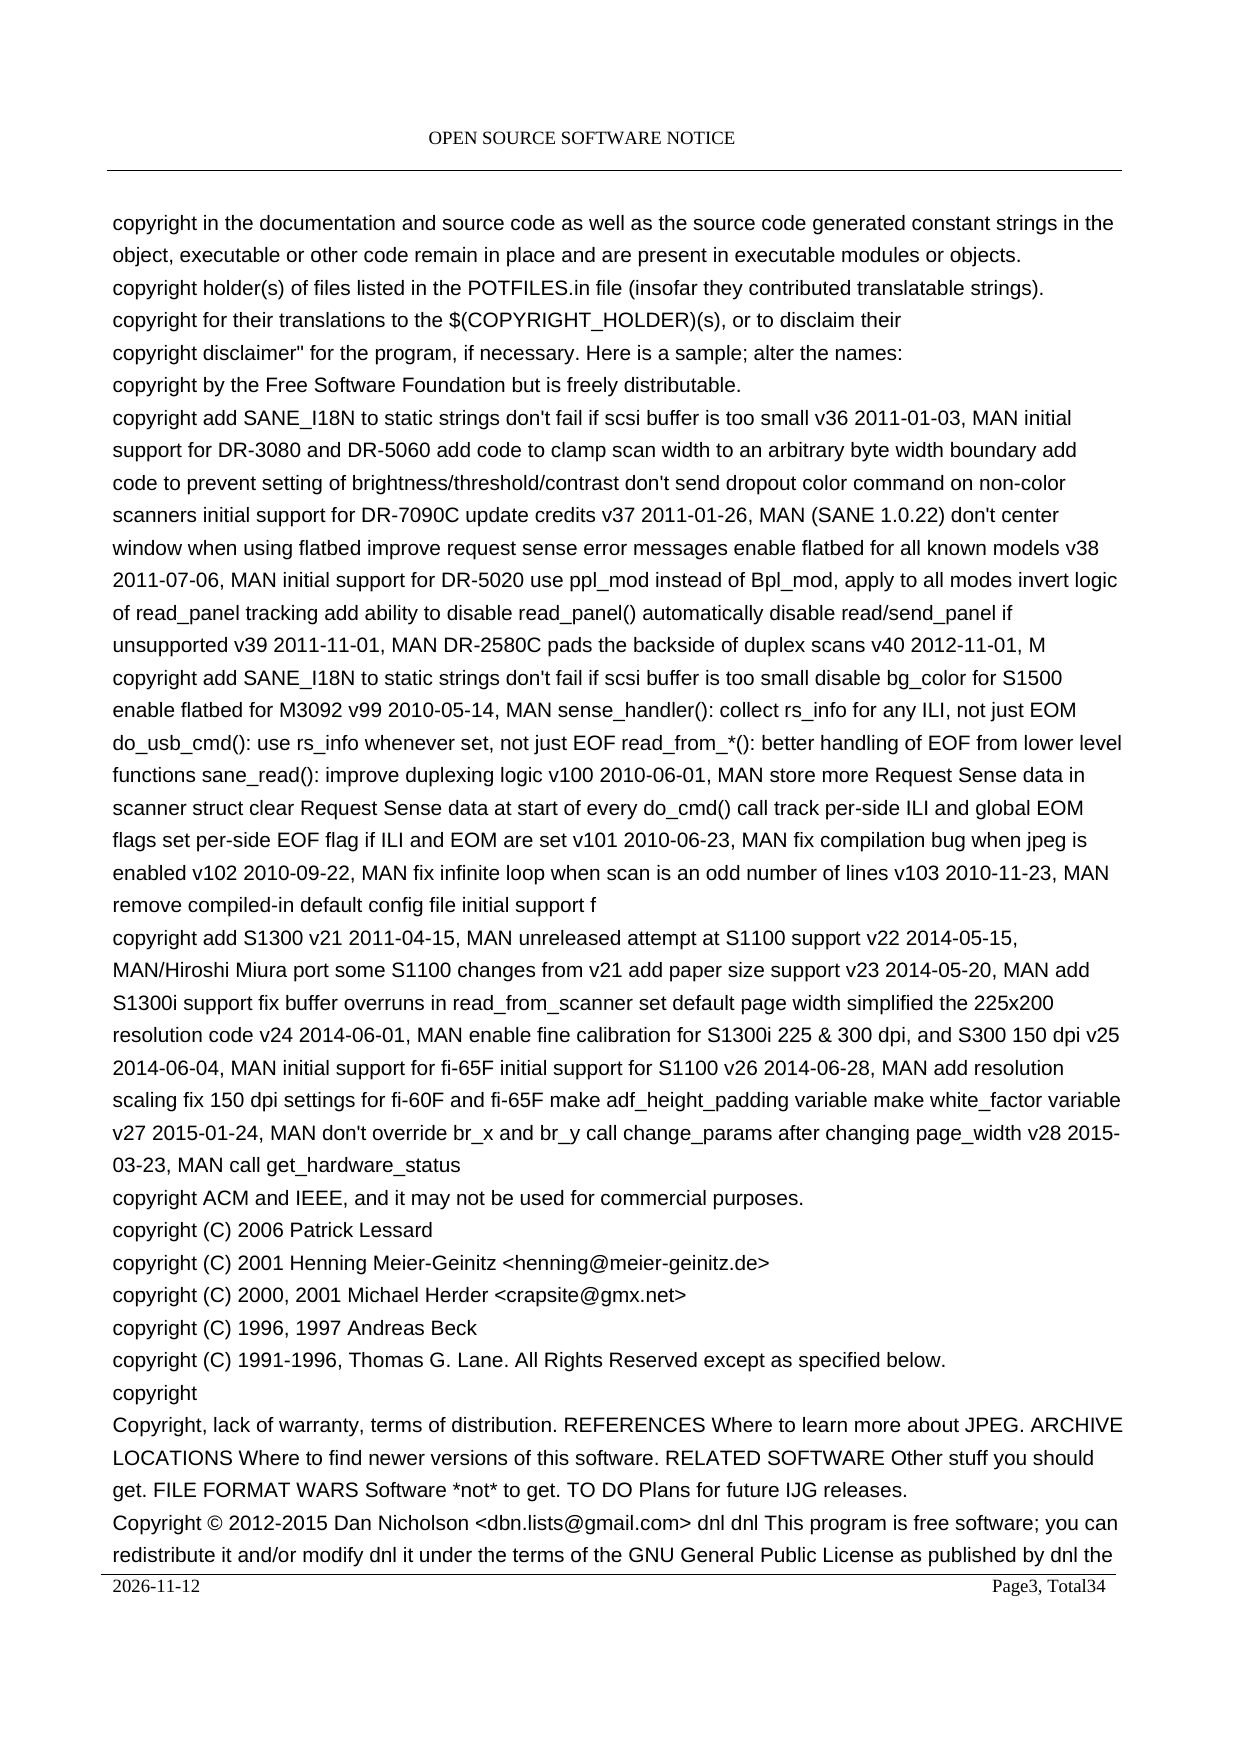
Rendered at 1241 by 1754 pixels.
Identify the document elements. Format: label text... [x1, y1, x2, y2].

text copyright disclaimer" for the program, if necessary. Here is a sample; alter the names: [112, 336, 1128, 369]
text copyright (C) 2000, 2001 Michael Herder <crapsite@gmx.net> [112, 1279, 1128, 1311]
text copyright add S1300 v21 2011-04-15, MAN unreleased attempt at S1100 support v22 2014-05-15, MAN/Hiroshi Miura port some S1100 changes from v21 add paper size support v23 2014-05-20, MAN add S1300i support fix buffer overruns in read_from_scanner set default page width simplified the 225x200 resolution code v24 2014-06-01, MAN enable fine calibration for S1300i 225 & 300 dpi, and S300 150 dpi v25 2014-06-04, MAN initial support for fi-65F initial support for S1100 v26 2014-06-28, MAN add resolution scaling fix 150 dpi settings for fi-60F and fi-65F make adf_height_padding variable make white_factor variable v27 2015-01-24, MAN don't override br_x and br_y call change_params after changing page_width v28 2015-03-23, MAN call get_hardware_status [112, 921, 1128, 1181]
text copyright by the Free Software Foundation but is freely distributable. [112, 369, 1128, 401]
text copyright (C) 1991-1996, Thomas G. Lane. All Rights Reserved except as specified below. [112, 1344, 1128, 1376]
text copyright add SANE_I18N to static strings don't fail if scsi buffer is too small v36 2011-01-03, MAN initial support for DR-3080 and DR-5060 add code to clamp scan width to an arbitrary byte width boundary add code to prevent setting of brightness/threshold/contrast don't send dropout color command on non-color scanners initial support for DR-7090C update credits v37 2011-01-26, MAN (SANE 1.0.22) don't center window when using flatbed improve request sense error messages enable flatbed for all known models v38 2011-07-06, MAN initial support for DR-5020 use ppl_mod instead of Bpl_mod, apply to all modes invert logic of read_panel tracking add ability to disable read_panel() automatically disable read/send_panel if unsupported v39 2011-11-01, MAN DR-2580C pads the backside of duplex scans v40 2012-11-01, M [112, 401, 1128, 661]
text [112, 1506, 1128, 1571]
text copyright in the documentation and source code as well as the source code generated constant strings in the object, executable or other code remain in place and are present in executable modules or objects. [112, 206, 1128, 271]
text copyright for their translations to the $(COPYRIGHT_HOLDER)(s), or to disclaim their [112, 304, 1128, 336]
text copyright (C) 2006 Patrick Lessard [112, 1214, 1128, 1246]
text copyright holder(s) of files listed in the POTFILES.in file (insofar they contributed translatable strings). [112, 271, 1128, 304]
text copyright (C) 2001 Henning Meier-Geinitz <henning@meier-geinitz.de> [112, 1246, 1128, 1279]
text copyright add SANE_I18N to static strings don't fail if scsi buffer is too small disable bg_color for S1500 enable flatbed for M3092 v99 2010-05-14, MAN sense_handler(): collect rs_info for any ILI, not just EOM do_usb_cmd(): use rs_info whenever set, not just EOF read_from_*(): better handling of EOF from lower level functions sane_read(): improve duplexing logic v100 2010-06-01, MAN store more Request Sense data in scanner struct clear Request Sense data at start of every do_cmd() call track per-side ILI and global EOM flags set per-side EOF flag if ILI and EOM are set v101 2010-06-23, MAN fix compilation bug when jpeg is enabled v102 2010-09-22, MAN fix infinite loop when scan is an odd number of lines v103 2010-11-23, MAN remove compiled-in default config file initial support f [112, 661, 1128, 921]
text copyright [112, 1376, 1128, 1409]
text Copyright, lack of warranty, terms of distribution. REFERENCES Where to learn more about JPEG. ARCHIVE LOCATIONS Where to find newer versions of this software. RELATED SOFTWARE Other stuff you should get. FILE FORMAT WARS Software *not* to get. TO DO Plans for future IJG releases. [112, 1409, 1128, 1506]
text copyright (C) 1996, 1997 Andreas Beck [112, 1311, 1128, 1344]
text copyright ACM and IEEE, and it may not be used for commercial purposes. [112, 1181, 1128, 1214]
